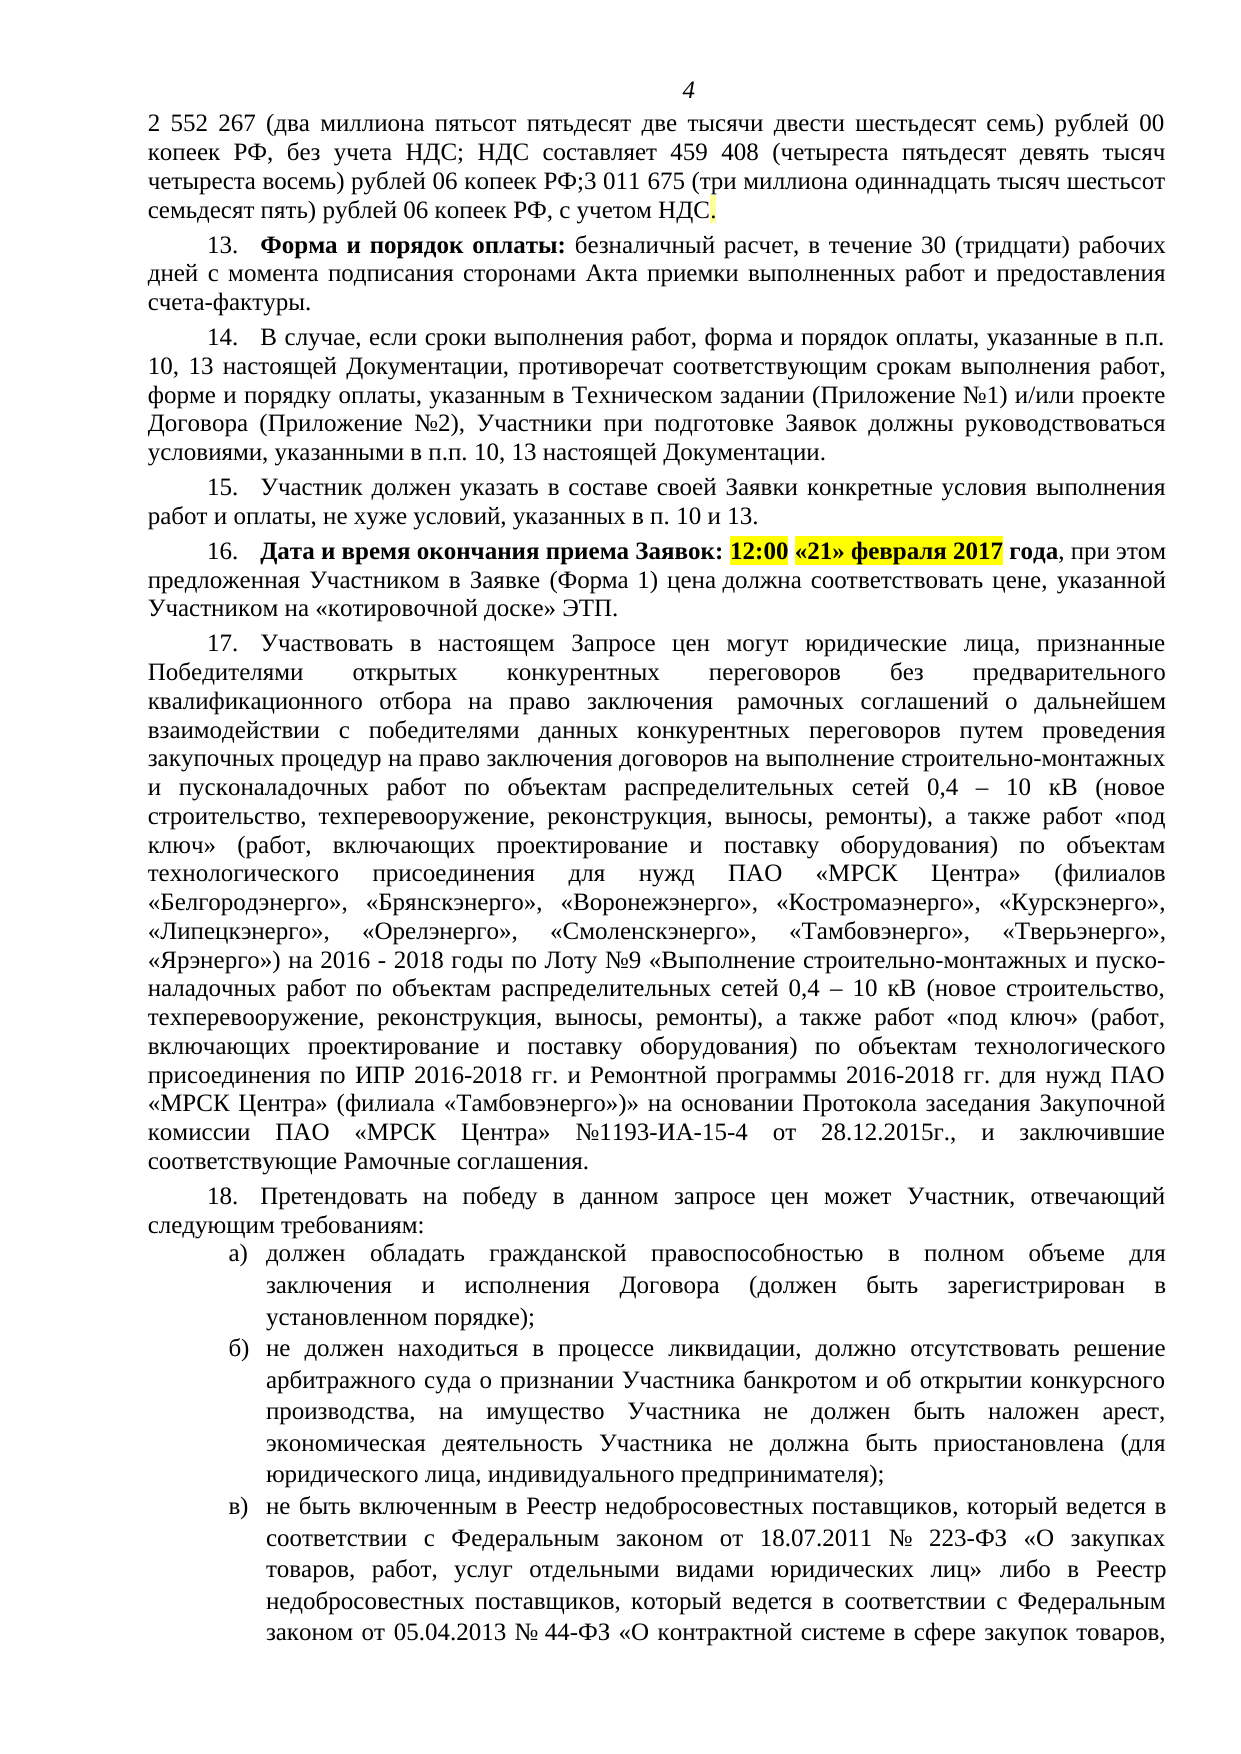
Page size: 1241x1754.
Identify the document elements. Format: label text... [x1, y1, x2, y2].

list не должен находиться в процессе ликвидации, должно отсутствовать решение арбитражного суда о признании Участника банкротом и об открытии конкурсного производства, на имущество Участника не должен быть наложен арест, экономическая деятельность Участника не должна быть приостановлена (для юридического лица, индивидуального предпринимателя); [228, 1333, 1166, 1488]
list Претендовать на победу в данном запросе цен может Участник, отвечающий следующим требованиям: [148, 1181, 1166, 1238]
list Участник должен указать в составе своей Заявки конкретные условия выполнения работ и оплаты, не хуже условий, указанных в п. 10 и 13. [148, 472, 1166, 530]
list В случае, если сроки выполнения работ, форма и порядок оплаты, указанные в п.п. 10, 13 настоящей Документации, противоречат соответствующим срокам выполнения работ, форме и порядку оплаты, указанным в Техническом задании (Приложение №1) и/или проекте Договора (Приложение №2), Участники при подготовке Заявок должны руководствоваться условиями, указанными в п.п. 10, 13 настоящей Документации. [148, 322, 1166, 466]
list Форма и порядок оплаты: безналичный расчет, в течение 30 (тридцати) рабочих дней с момента подписания сторонами Акта приемки выполненных работ и предоставления счета-фактуры. [148, 230, 1166, 316]
text 2 552 267 (два миллиона пятьсот пятьдесят две тысячи двести шестьдесят семь) рублей 00 копеек РФ, без учета НДС; НДС составляет 459 408 (четыреста пятьдесят девять тысяч четыреста восемь) рублей 06 копеек РФ;3 011 675 (три миллиона одиннадцать тысяч шестьсот семьдесят пять) рублей 06 копеек РФ, с учетом НДС. [148, 108, 1166, 223]
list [228, 1491, 1166, 1646]
list должен обладать гражданской правоспособностью в полном объеме для заключения и исполнения Договора (должен быть зарегистрирован в установленном порядке); [228, 1238, 1166, 1330]
list Участвовать в настоящем Запросе цен могут юридические лица, признанные Победителями открытых конкурентных переговоров без предварительного квалификационного отбора на право заключения рамочных соглашений о дальнейшем взаимодействии с победителями данных конкурентных переговоров путем проведения закупочных процедур на право заключения договоров на выполнение строительно-монтажных и пусконаладочных работ по объектам распределительных сетей 0,4 – 10 кВ (новое строительство, техперевооружение, реконструкция, выносы, ремонты), а также работ «под ключ» (работ, включающих проектирование и поставку оборудования) по объектам технологического присоединения для нужд ПАО «МРСК Центра» (филиалов «Белгородэнерго», «Брянскэнерго», «Воронежэнерго», «Костромаэнерго», «Курскэнерго», «Липецкэнерго», «Орелэнерго», «Смоленскэнерго», «Тамбовэнерго», «Тверьэнерго», «Ярэнерго») на 2016 - 2018 годы по Лоту №9 «Выполнение строительно-монтажных и пуско-наладочных работ по объектам распределительных сетей 0,4 – 10 кВ (новое строительство, техперевооружение, реконструкция, выносы, ремонты), а также работ «под ключ» (работ, включающих проектирование и поставку оборудования) по объектам технологического присоединения по ИПР 2016-2018 гг. и Ремонтной программы 2016-2018 гг. для нужд ПАО «МРСК Центра» (филиала «Тамбовэнерго»)» на основании Протокола заседания Закупочной комиссии ПАО «МРСК Центра» №1193-ИА-15-4 от 28.12.2015г., и заключившие соответствующие Рамочные соглашения. [148, 628, 1166, 1175]
list Дата и время окончания приема Заявок: 12:00 «21» февраля 2017 года, при этом предложенная Участником в Заявке (Форма 1) цена должна соответствовать цене, указанной Участником на «котировочной доске» ЭТП. [148, 536, 1166, 622]
